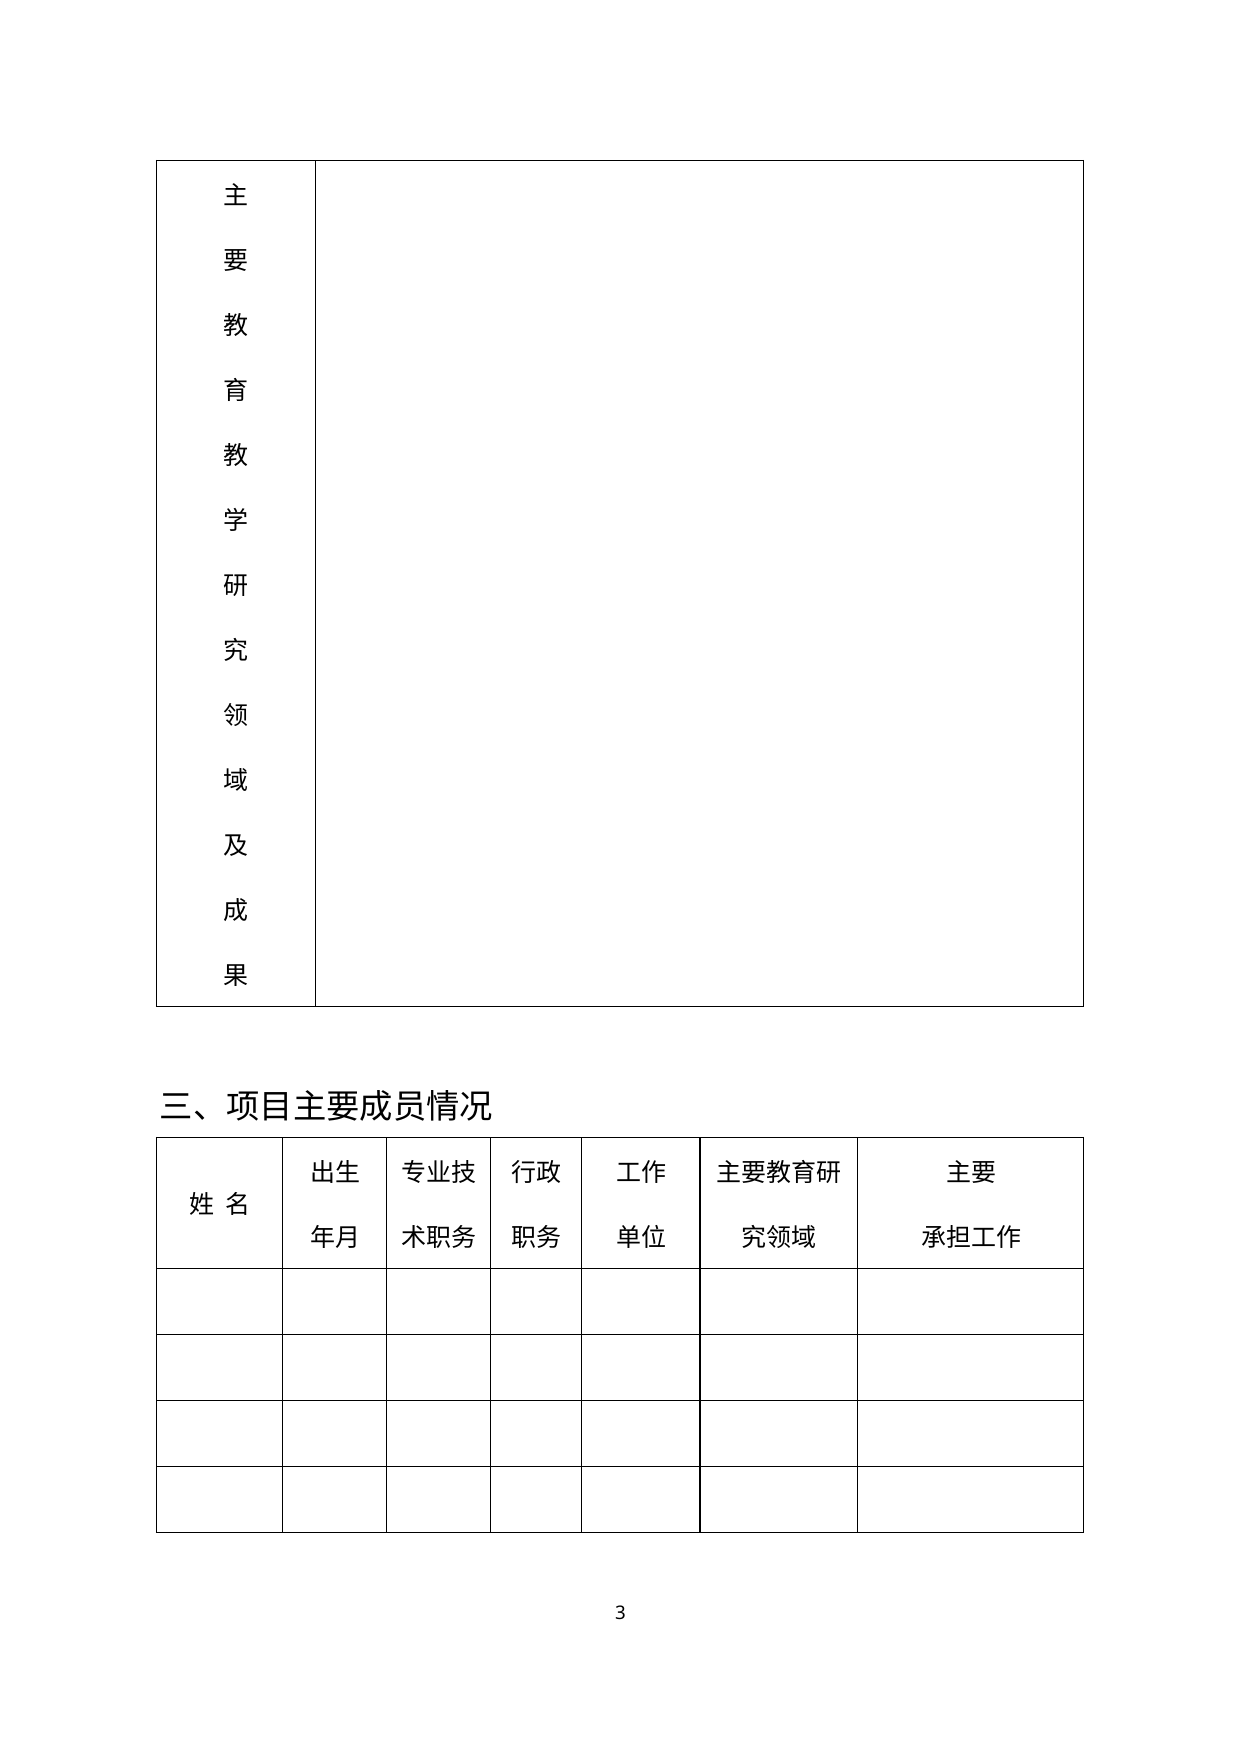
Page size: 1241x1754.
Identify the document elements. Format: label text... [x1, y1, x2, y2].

table_header 姓 名 [157, 1138, 282, 1268]
table_header 工作 单位 [582, 1138, 699, 1268]
table_cell [491, 1335, 581, 1400]
table_cell [387, 1269, 490, 1334]
table_cell [491, 1269, 581, 1334]
table_cell [582, 1401, 699, 1466]
table_cell [157, 1335, 282, 1400]
table_cell [858, 1269, 1083, 1334]
table_cell [283, 1401, 386, 1466]
table_cell [491, 1401, 581, 1466]
table_cell [387, 1401, 490, 1466]
table_cell [858, 1335, 1083, 1400]
table_cell [491, 1467, 581, 1532]
table_cell [283, 1269, 386, 1334]
table_cell [701, 1401, 857, 1466]
table_cell [858, 1401, 1083, 1466]
table_cell [387, 1335, 490, 1400]
table_cell [582, 1335, 699, 1400]
table_cell [157, 1401, 282, 1466]
table_header 专业技术职务 [387, 1138, 490, 1268]
table_cell [582, 1467, 699, 1532]
table_header 行政职务 [491, 1138, 581, 1268]
table_cell 主 要 教 育 教 学 研 究 领 域 及 成 果 [157, 161, 315, 1006]
table_header 主要 承担工作 [858, 1138, 1083, 1268]
table_cell [157, 1269, 282, 1334]
table_cell [316, 161, 1083, 1006]
table_cell [701, 1269, 857, 1334]
table_cell [283, 1335, 386, 1400]
table_cell [157, 1467, 282, 1532]
table_cell [582, 1269, 699, 1334]
table_cell [387, 1467, 490, 1532]
table_cell [701, 1335, 857, 1400]
text 三、项目主要成员情况 [159, 1072, 1081, 1137]
table_cell [701, 1467, 857, 1532]
table_header 主要教育研究领域 [701, 1138, 857, 1268]
table_cell [283, 1467, 386, 1532]
table_header 出生 年月 [283, 1138, 386, 1268]
table_cell [858, 1467, 1083, 1532]
